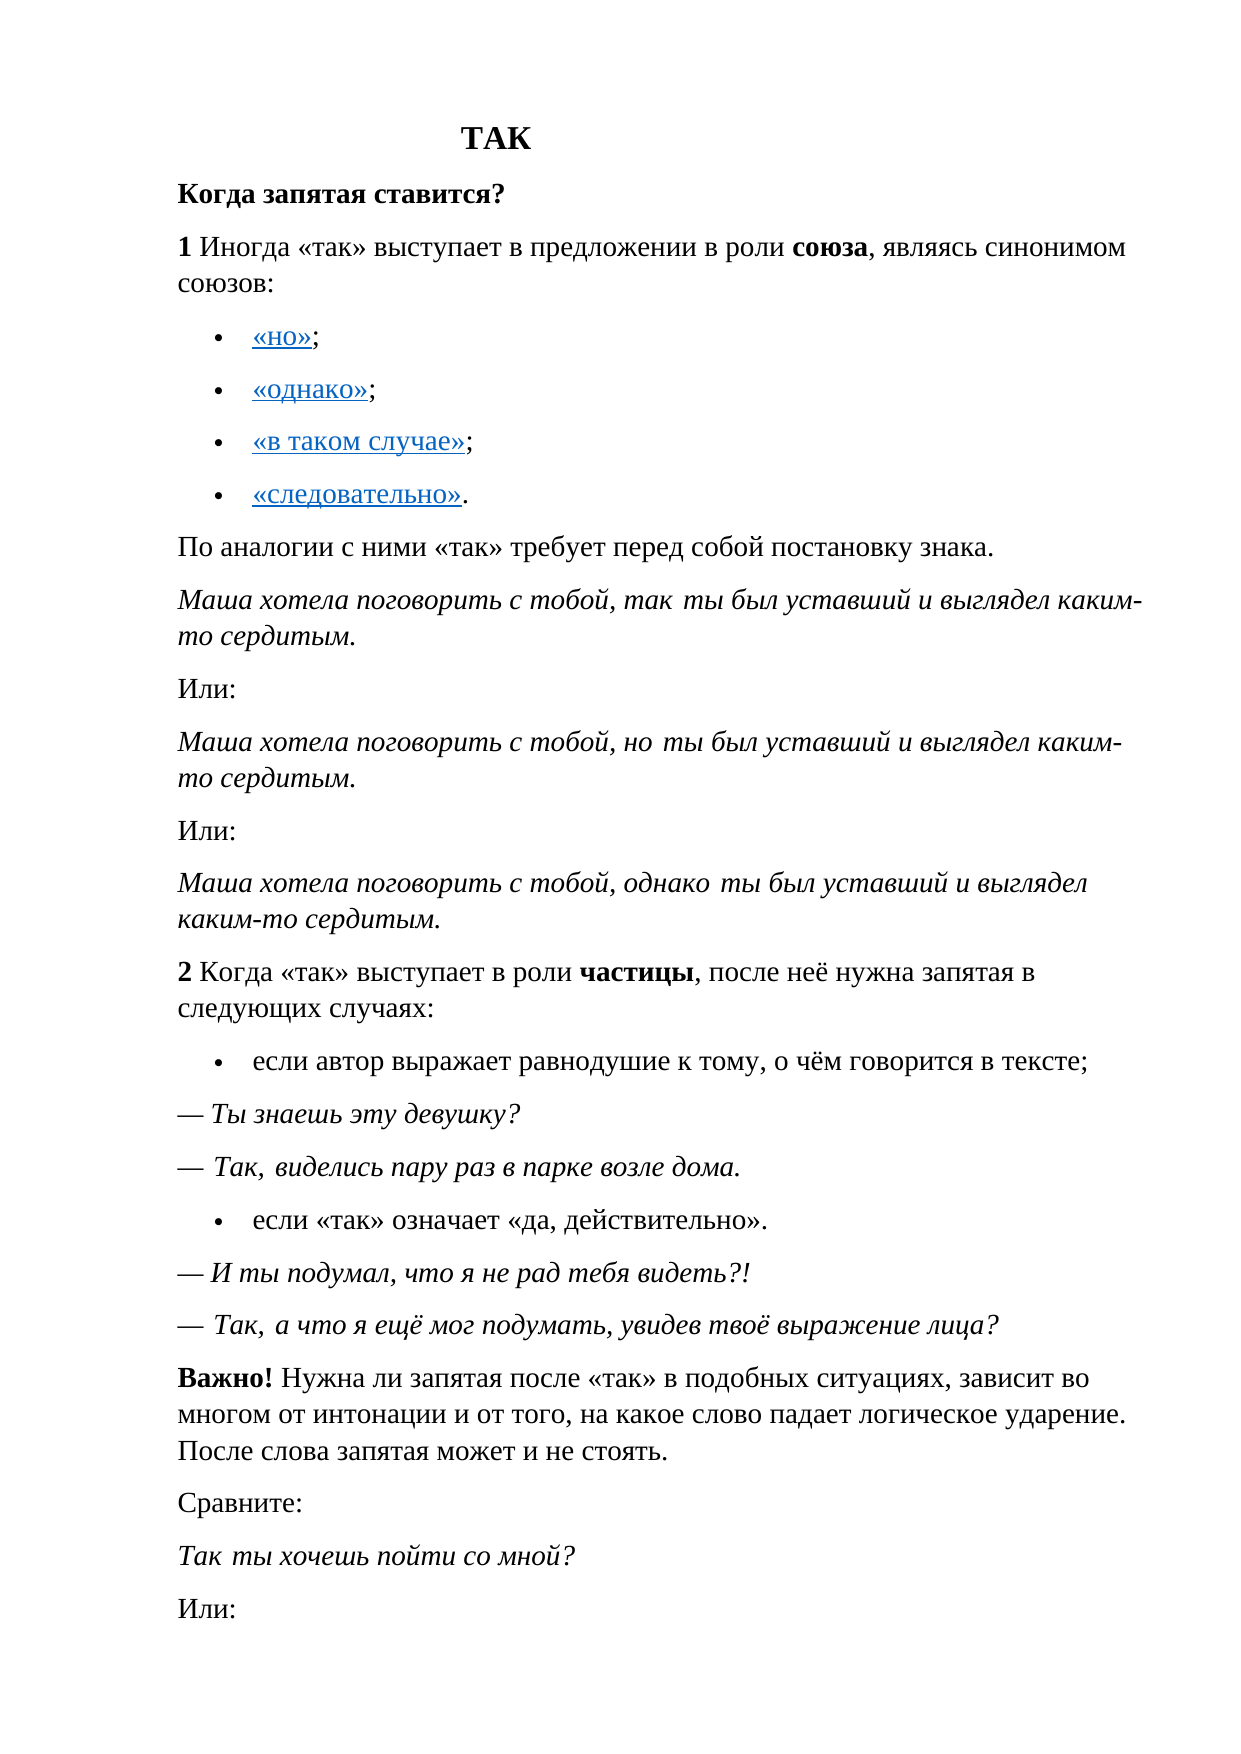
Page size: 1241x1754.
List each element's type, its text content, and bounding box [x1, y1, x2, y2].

list «но»; [215, 318, 1152, 351]
text 1 Иногда «так» выступает в предложении в роли союза, являясь синонимом союзов: [177, 229, 1152, 299]
text ТАК [177, 118, 1152, 156]
text Маша хотела поговорить с тобой, так ты был уставший и выглядел каким-то сердитым. [177, 582, 1152, 652]
list «однако»; [215, 371, 1152, 404]
text Когда запятая ставится? [177, 176, 1152, 210]
text — Ты знаешь эту девушку? [177, 1096, 1152, 1130]
list если «так» означает «да, действительно». [215, 1202, 1152, 1235]
list «в таком случае»; [215, 423, 1152, 457]
text Или: [177, 813, 1152, 846]
text Маша хотела поговорить с тобой, но ты был уставший и выглядел каким-то сердитым. [177, 724, 1152, 793]
text Так ты хочешь пойти со мной? [177, 1538, 1152, 1572]
list «следовательно». [215, 476, 1152, 510]
list если автор выражает равнодушие к тому, о чём говорится в тексте; [215, 1043, 1152, 1077]
text 2 Когда «так» выступает в роли частицы, после неё нужна запятая в следующих случаях: [177, 954, 1152, 1024]
text По аналогии с ними «так» требует перед собой постановку знака. [177, 529, 1152, 563]
text Или: [177, 1591, 1152, 1624]
text Или: [177, 671, 1152, 704]
text — Так, виделись пару раз в парке возле дома. [177, 1149, 1152, 1183]
text Сравните: [177, 1485, 1152, 1519]
text — Так, а что я ещё мог подумать, увидев твоё выражение лица? [177, 1307, 1152, 1341]
text Важно! Нужна ли запятая после «так» в подобных ситуациях, зависит во многом от интонации и от того, на какое слово падает логическое ударение. После слова запятая может и не стоять. [177, 1360, 1152, 1466]
text Маша хотела поговорить с тобой, однако ты был уставший и выглядел каким-то сердитым. [177, 866, 1152, 935]
text — И ты подумал, что я не рад тебя видеть?! [177, 1255, 1152, 1288]
